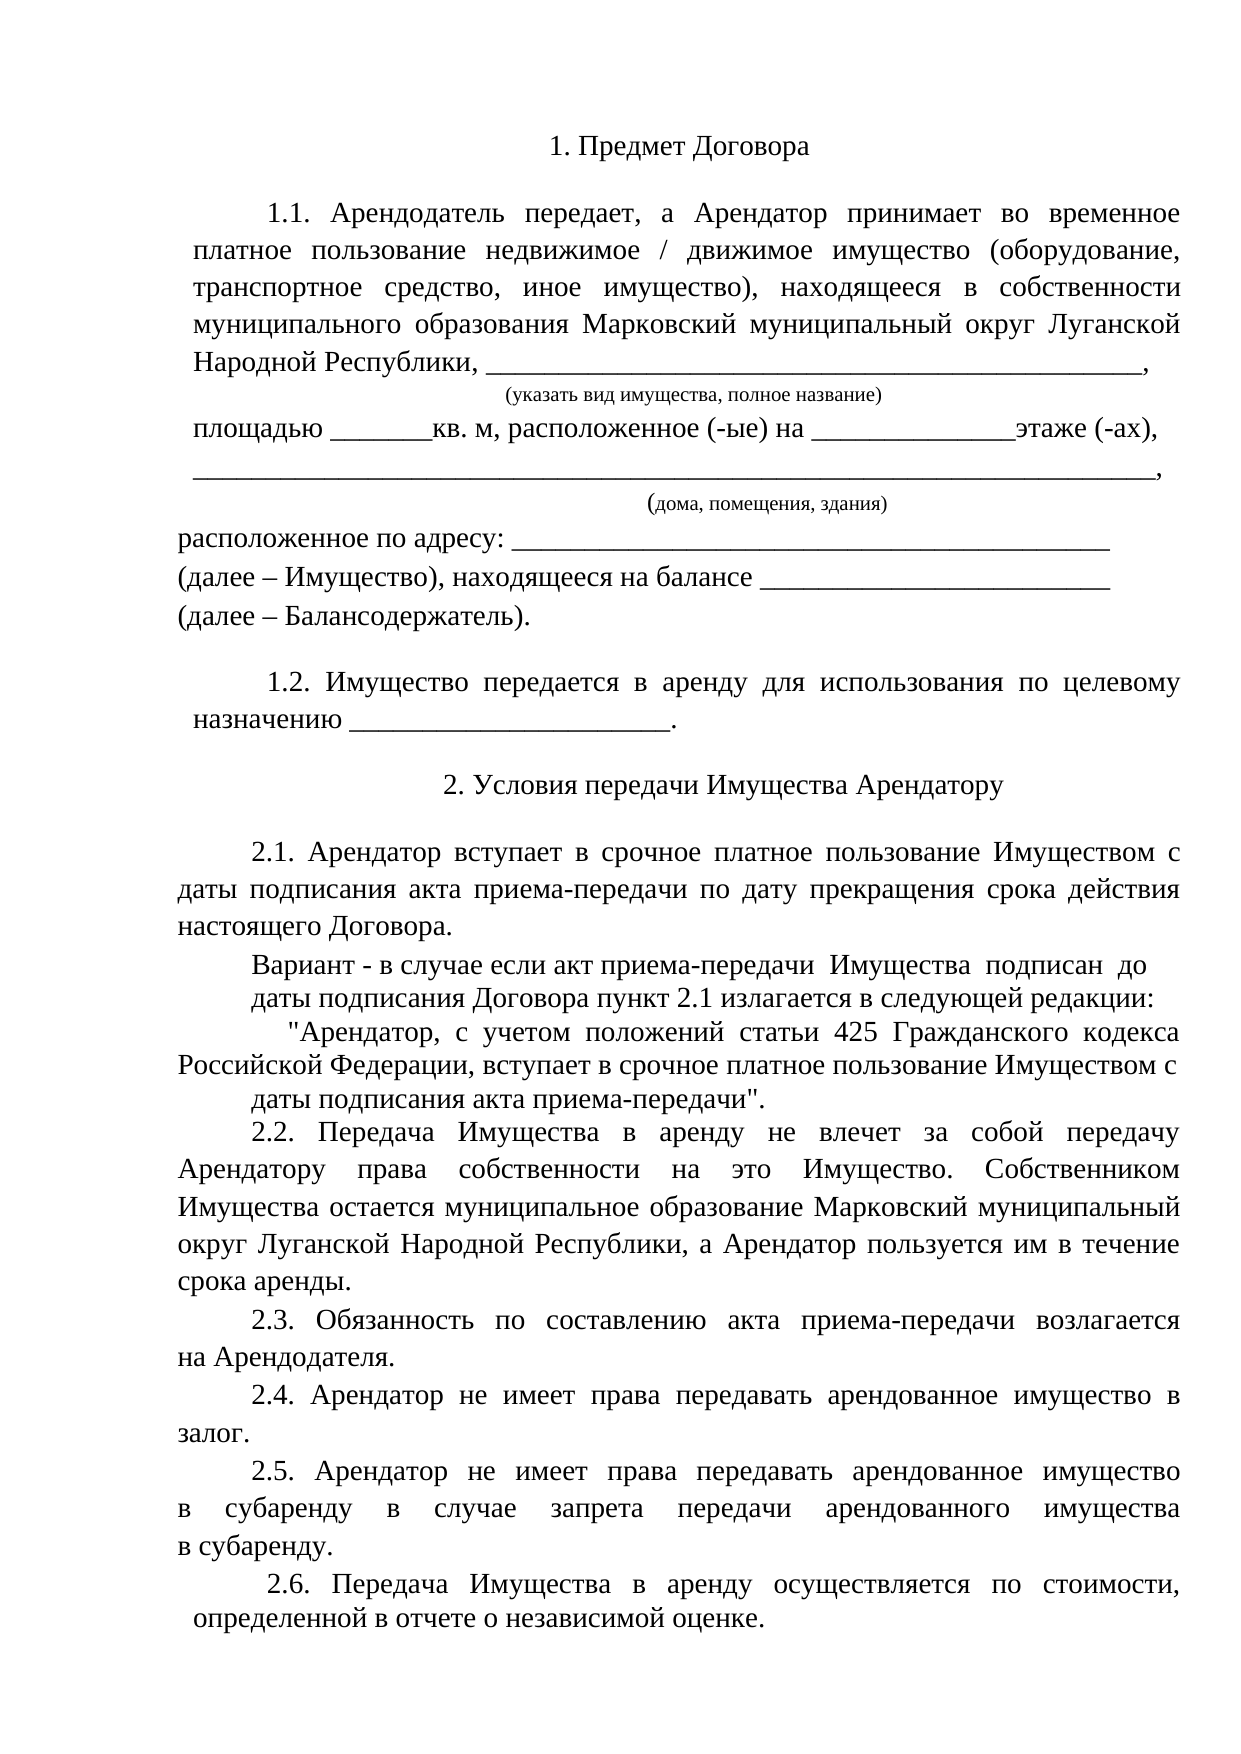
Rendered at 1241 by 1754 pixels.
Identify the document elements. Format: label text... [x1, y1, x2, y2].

text 1.1. Арендодатель передает, а Арендатор принимает во временное платное пользование недвижимое / движимое имущество (оборудование, транспортное средство, иное имущество), находящееся в собственности муниципального образования Марковский муниципальный округ Луганской Народной Республики, _____________________________________________, [193, 195, 1181, 377]
text 2.5. Арендатор не имеет права передавать арендованное имущество в субаренду в случае запрета передачи арендованного имущества в субаренду. [177, 1453, 1181, 1561]
text 2.6. Передача Имущества в аренду осуществляется по стоимости, определенной в отчете о независимой оценке. [193, 1566, 1181, 1633]
text __________________________________________________________________, [193, 449, 1181, 482]
text 2. Условия передачи Имущества Арендатору [193, 767, 1181, 801]
text 2.1. Арендатор вступает в срочное платное пользование Имуществом с даты подписания акта приема-передачи по дату прекращения срока действия настоящего Договора. [177, 834, 1181, 942]
text расположенное по адресу: _________________________________________ [177, 521, 1181, 554]
text 2.4. Арендатор не имеет права передавать арендованное имущество в залог. [177, 1377, 1181, 1448]
text (далее – Имущество), находящееся на балансе ________________________ [177, 559, 1181, 593]
text даты подписания Договора пункт 2.1 излагается в следующей редакции: [177, 980, 1181, 1014]
text даты подписания акта приема-передачи". [177, 1081, 1181, 1114]
text 1. Предмет Договора [177, 128, 1181, 161]
text 2.3. Обязанность по составлению акта приема-передачи возлагается на Арендодателя. [177, 1302, 1181, 1372]
text (указать вид имущества, полное название) [193, 382, 1181, 406]
text площадью _______кв. м, расположенное (-ые) на ______________этаже (-ах), [193, 410, 1181, 444]
text "Арендатор, с учетом положений статьи 425 Гражданского кодекса Российской Федерации, вступает в срочное платное пользование Имуществом с [177, 1014, 1181, 1081]
text (дома, помещения, здания) [193, 487, 1181, 516]
text (далее – Балансодержатель). [177, 598, 1181, 631]
text 2.2. Передача Имущества в аренду не влечет за собой передачу Арендатору права собственности на это Имущество. Собственником Имущества остается муниципальное образование Марковский муниципальный округ Луганской Народной Республики, а Арендатор пользуется им в течение срока аренды. [177, 1114, 1181, 1297]
text Вариант - в случае если акт приема-передачи Имущества подписан до [177, 947, 1181, 980]
text 1.2. Имущество передается в аренду для использования по целевому назначению ______________________. [193, 664, 1181, 735]
